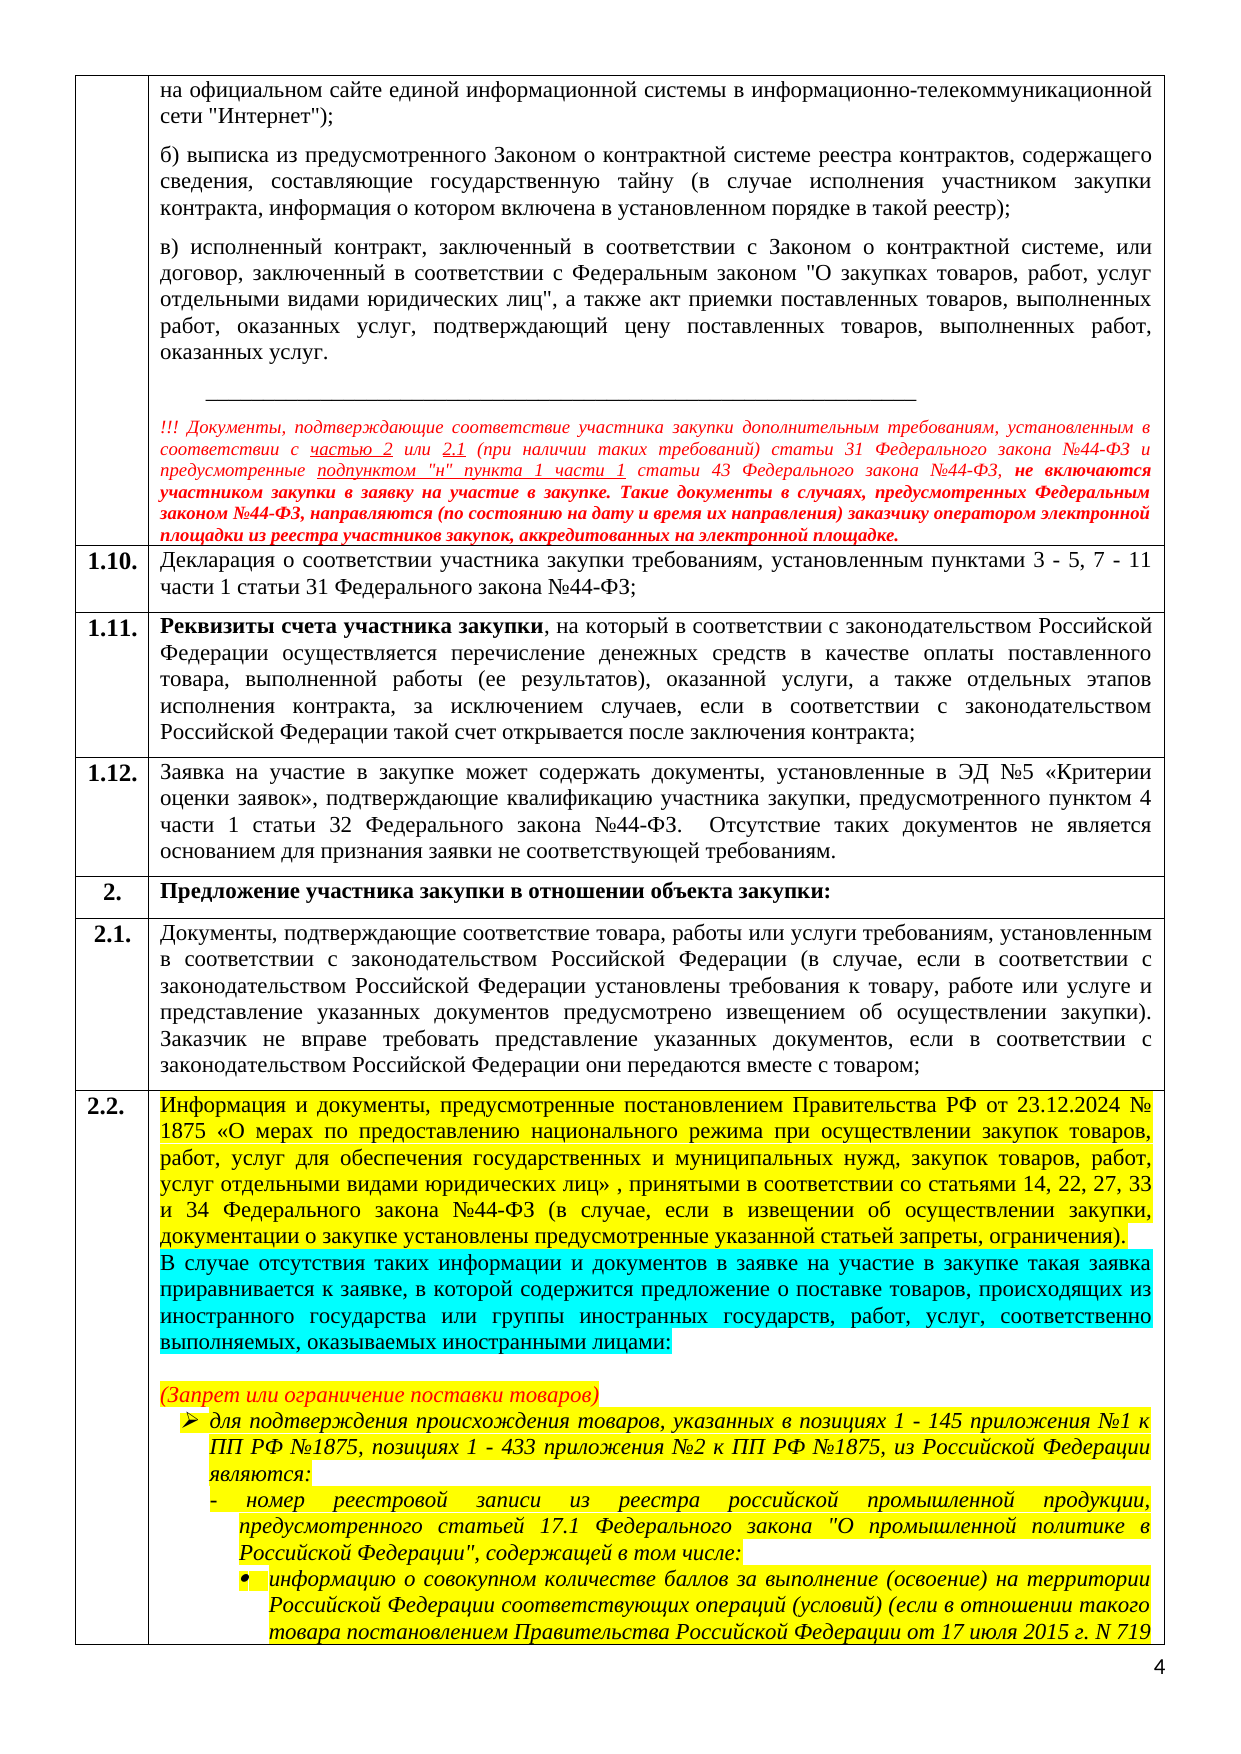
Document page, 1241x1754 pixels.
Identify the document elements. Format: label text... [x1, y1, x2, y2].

table_cell [76, 758, 148, 876]
table_cell [76, 546, 148, 612]
table_cell Документы, подтверждающие соответствие товара, работы или услуги требованиям, установленным в соответствии с законодательством Российской Федерации (в случае, если в соответствии с законодательством Российской Федерации установлены требования к товару, работе или услуге и представление указанных документов предусмотрено извещением об осуществлении закупки). Заказчик не вправе требовать представление указанных документов, если в соответствии с законодательством Российской Федерации они передаются вместе с товаром; [149, 919, 1164, 1090]
table_cell Декларация о соответствии участника закупки требованиям, установленным пунктами 3 - 5, 7 - 11 части 1 статьи 31 Федерального закона №44-ФЗ; [149, 546, 1164, 612]
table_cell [149, 76, 1164, 545]
table_cell [76, 1091, 148, 1644]
table_cell [76, 76, 148, 545]
table_cell [76, 613, 148, 757]
table_cell Реквизиты счета участника закупки, на который в соответствии с законодательством Российской Федерации осуществляется перечисление денежных средств в качестве оплаты поставленного товара, выполненной работы (ее результатов), оказанной услуги, а также отдельных этапов исполнения контракта, за исключением случаев, если в соответствии с законодательством Российской Федерации такой счет открывается после заключения контракта; [149, 613, 1164, 757]
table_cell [149, 1091, 1164, 1644]
table_cell Заявка на участие в закупке может содержать документы, установленные в ЭД №5 «Критерии оценки заявок», подтверждающие квалификацию участника закупки, предусмотренного пунктом 4 части 1 статьи 32 Федерального закона №44-ФЗ. Отсутствие таких документов не является основанием для признания заявки не соответствующей требованиям. [149, 758, 1164, 876]
table_cell [76, 919, 148, 1090]
table_cell 2. [76, 877, 148, 918]
table_cell Предложение участника закупки в отношении объекта закупки: [149, 877, 1164, 918]
